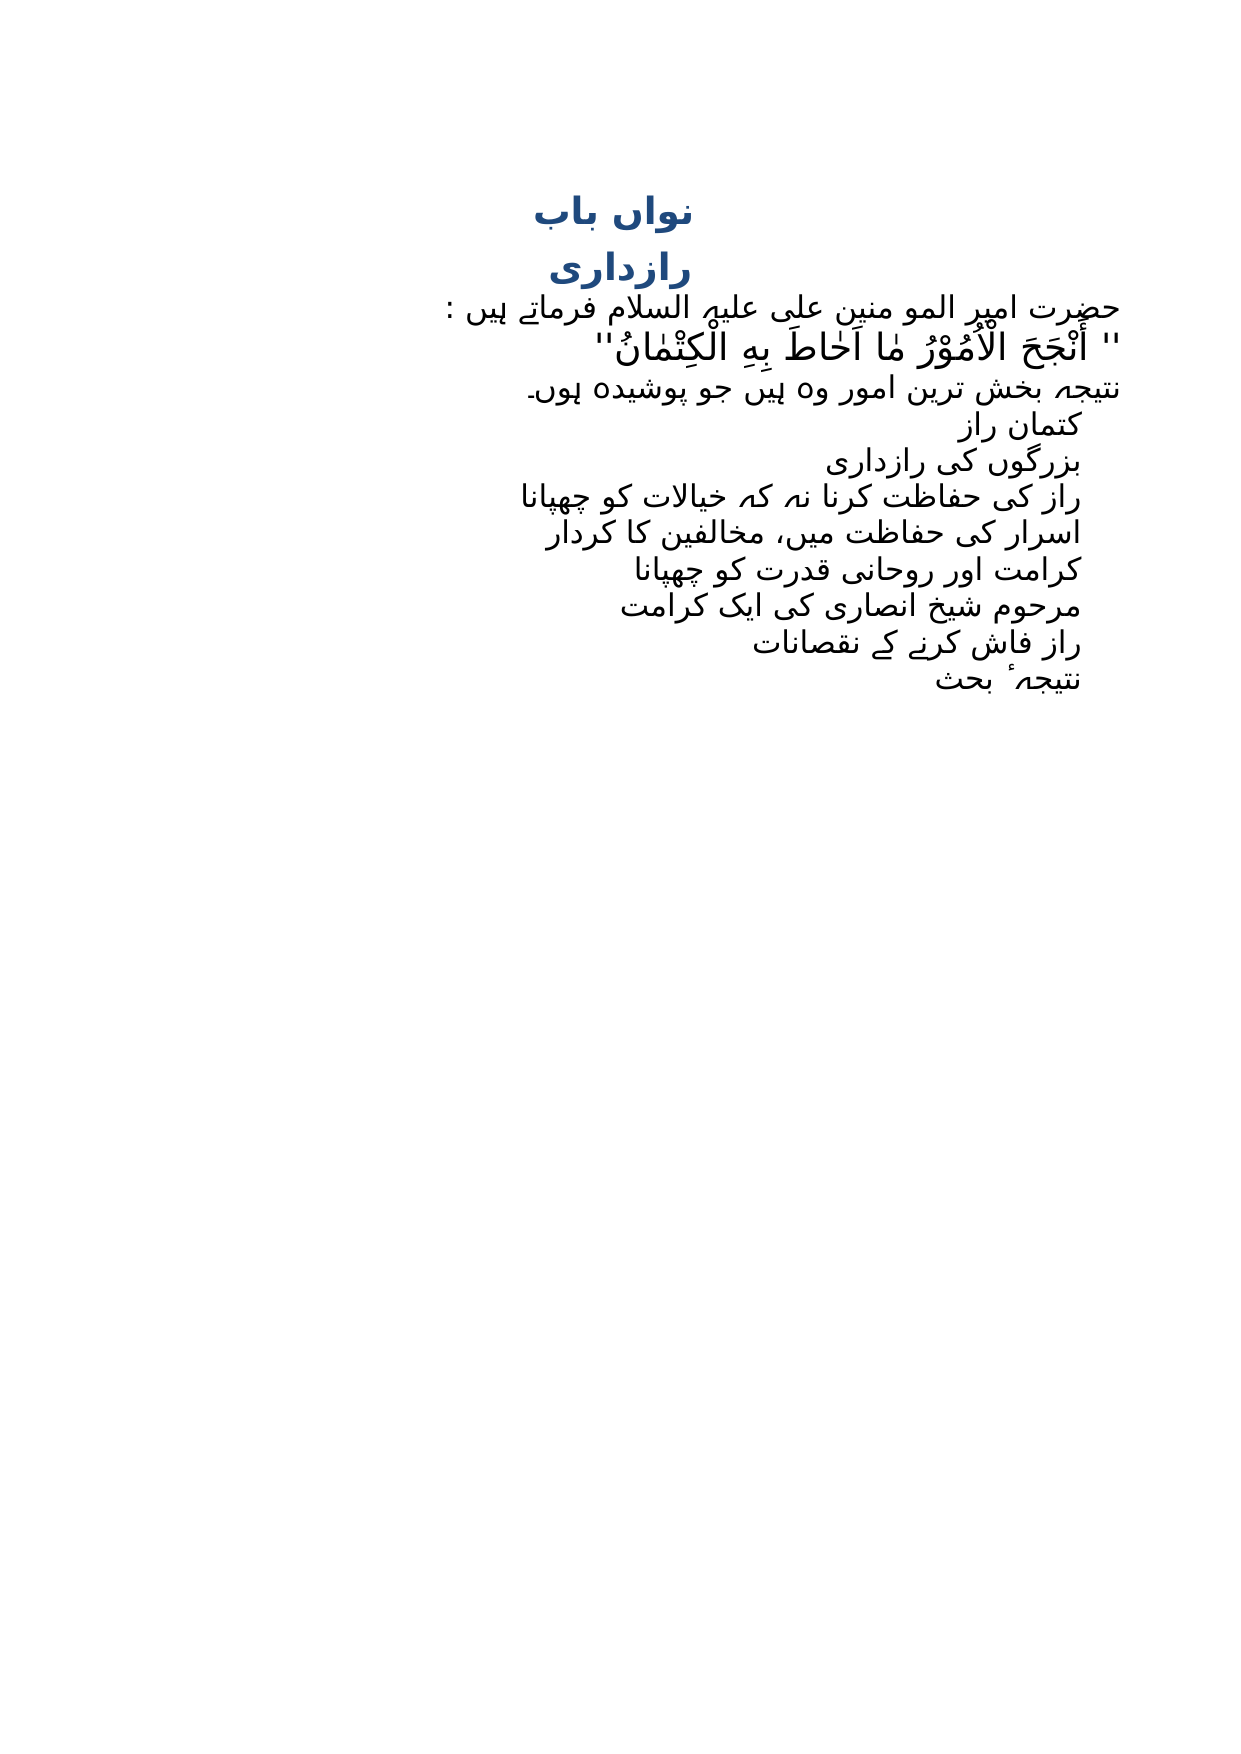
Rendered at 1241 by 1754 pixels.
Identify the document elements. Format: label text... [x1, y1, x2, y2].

text نتیجہ ٔ بحث [89, 660, 1152, 697]
text مرحوم شیخ انصاری کی ایک کرامت [89, 588, 1152, 624]
text بزرگوں کی رازداری [89, 442, 1152, 478]
text راز فاش کرنے کے نقصانات [89, 624, 1152, 660]
text راز کی حفاظت کرنا نہ کہ خیالات کو چھپانا [89, 478, 1152, 515]
text اسرار کی حفاظت میں، مخالفین کا کردار [89, 515, 1152, 551]
text نتیجہ بخش ترین امور وہ ہیں جو پوشیدہ ہوں۔ [89, 369, 1152, 406]
text کتمان راز [89, 406, 1152, 442]
text '' أَنْجَحَ الْاُمُوْرُ مٰا اَحٰاطَ بِهِ الْکِتْمٰانُ'' [89, 326, 1152, 369]
text کرامت اور روحانی قدرت کو چھپانا [89, 551, 1152, 588]
subtitle نواں باب [89, 190, 1152, 233]
subtitle رازداری [89, 246, 1152, 289]
text حضرت امیر المو منین علی علیہ السلام فرماتے ہیں : [89, 289, 1152, 326]
